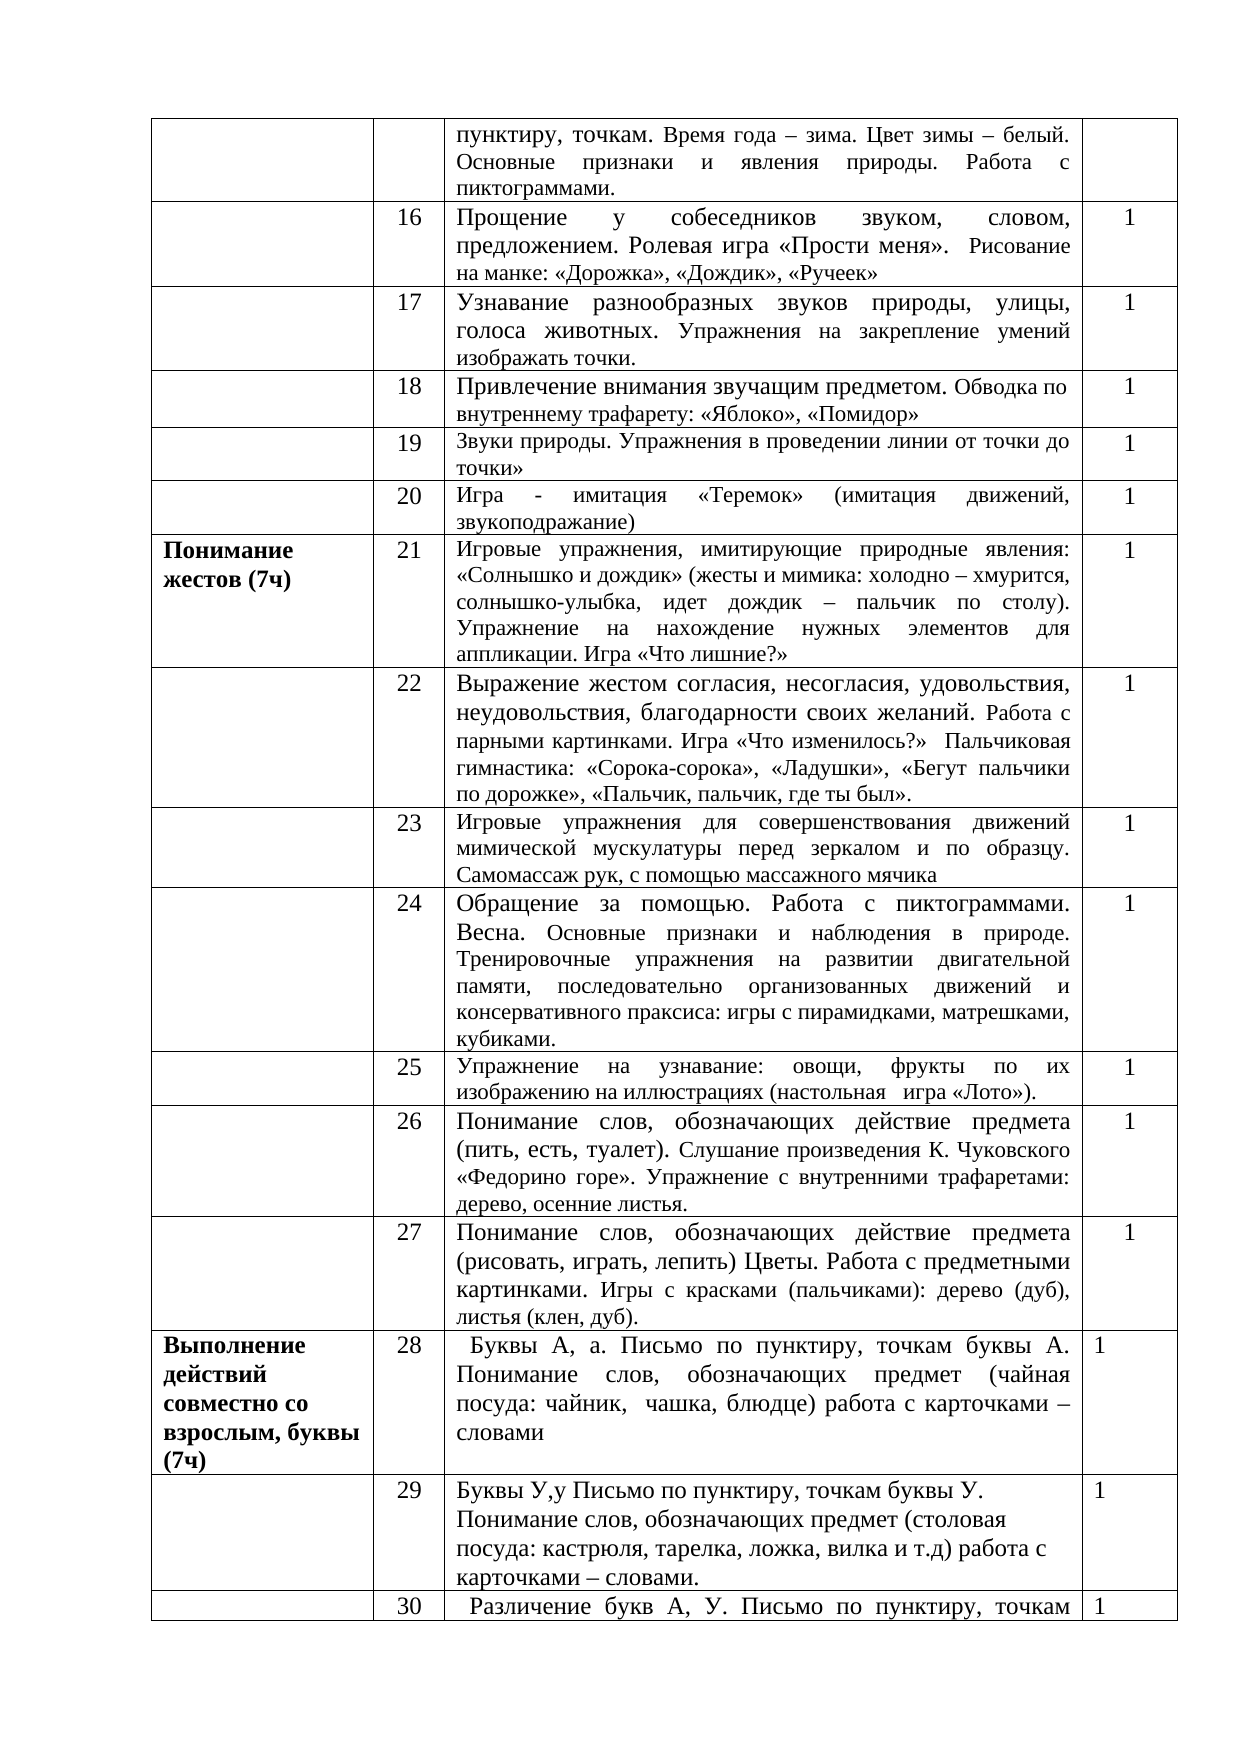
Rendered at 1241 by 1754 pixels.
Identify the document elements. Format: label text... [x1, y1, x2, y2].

table_cell [152, 1217, 373, 1329]
table_cell Упражнение на узнавание: овощи, фрукты по их изображению на иллюстрациях (настольная игра «Лото»). [445, 1052, 1082, 1105]
table_cell 15 [374, 119, 444, 201]
table_cell 25 [374, 1052, 444, 1105]
table_cell [152, 1591, 373, 1620]
table_cell 1 [1083, 1331, 1177, 1474]
table_cell Буквы А, а. Письмо по пунктиру, точкам буквы А. Понимание слов, обозначающих предмет (чайная посуда: чайник, чашка, блюдце) работа с карточками – словами [445, 1331, 1082, 1474]
table_cell [152, 808, 373, 887]
table_cell 1 [1083, 808, 1177, 887]
table_cell 28 [374, 1331, 444, 1474]
table_cell Прощение у собеседников звуком, словом, предложением. Ролевая игра «Прости меня». Рисование на манке: «Дорожка», «Дождик», «Ручеек» [445, 202, 1082, 286]
table_cell Понимание слов, обозначающих действие предмета (рисовать, играть, лепить) Цветы. Работа с предметными картинками. Игры с красками (пальчиками): дерево (дуб), листья (клен, дуб). [445, 1217, 1082, 1329]
table_cell Звуки природы. Упражнения в проведении линии от точки до точки» [445, 428, 1082, 480]
table_cell Понимание слов, обозначающих действие предмета (пить, есть, туалет). Слушание произведения К. Чуковского «Федорино горе». Упражнение с внутренними трафаретами: дерево, осенние листья. [445, 1106, 1082, 1216]
table_cell [152, 1052, 373, 1105]
table_cell [152, 888, 373, 1051]
table_cell [152, 119, 373, 201]
table_cell 18 [374, 371, 444, 427]
table_cell 24 [374, 888, 444, 1051]
table_cell Игра - имитация «Теремок» (имитация движений, звукоподражание) [445, 481, 1082, 534]
table_cell Буквы У,у Письмо по пунктиру, точкам буквы У. Понимание слов, обозначающих предмет (столовая посуда: кастрюля, тарелка, ложка, вилка и т.д) работа с карточками – словами. [445, 1475, 1082, 1590]
table_cell [152, 1475, 373, 1590]
table_cell [152, 668, 373, 807]
table_cell 1 [1083, 668, 1177, 807]
table_cell 1 [1083, 481, 1177, 534]
table_cell [152, 202, 373, 286]
table_cell Привлечение внимания звучащим предметом. Обводка по внутреннему трафарету: «Яблоко», «Помидор» [445, 371, 1082, 427]
table_cell 17 [374, 287, 444, 370]
table_cell [152, 428, 373, 480]
table_cell 22 [374, 668, 444, 807]
table_cell 1 [1083, 1052, 1177, 1105]
table_cell 1 [1083, 428, 1177, 480]
table_cell 16 [374, 202, 444, 286]
table_cell Узнавание разнообразных звуков природы, улицы, голоса животных. Упражнения на закрепление умений изображать точки. [445, 287, 1082, 370]
table_cell Обращение за помощью. Работа с пиктограммами. Весна. Основные признаки и наблюдения в природе. Тренировочные упражнения на развитии двигательной памяти, последовательно организованных движений и консервативного праксиса: игры с пирамидками, матрешками, кубиками. [445, 888, 1082, 1051]
table_cell 29 [374, 1475, 444, 1590]
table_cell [445, 1591, 1082, 1620]
table_cell 20 [374, 481, 444, 534]
table_cell Игровые упражнения для совершенствования движений мимической мускулатуры перед зеркалом и по образцу. Самомассаж рук, с помощью массажного мячика [445, 808, 1082, 887]
table_cell 1 [1083, 888, 1177, 1051]
table_cell 1 [1083, 1591, 1177, 1620]
table_cell 23 [374, 808, 444, 887]
table_cell 1 [1083, 287, 1177, 370]
table_cell 1 [1083, 119, 1177, 201]
table_cell 30 [374, 1591, 444, 1620]
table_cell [445, 119, 1082, 201]
table_cell Выражение жестом согласия, несогласия, удовольствия, неудовольствия, благодарности своих желаний. Работа с парными картинками. Игра «Что изменилось?» Пальчиковая гимнастика: «Сорока-сорока», «Ладушки», «Бегут пальчики по дорожке», «Пальчик, пальчик, где ты был». [445, 668, 1082, 807]
table_cell 26 [374, 1106, 444, 1216]
table_cell [152, 1106, 373, 1216]
table_cell 1 [1083, 202, 1177, 286]
table_cell 1 [1083, 1475, 1177, 1590]
table_cell Игровые упражнения, имитирующие природные явления: «Солнышко и дождик» (жесты и мимика: холодно – хмурится, солнышко-улыбка, идет дождик – пальчик по столу). Упражнение на нахождение нужных элементов для аппликации. Игра «Что лишние?» [445, 535, 1082, 667]
table_cell Выполнение действий совместно со взрослым, буквы (7ч) [152, 1331, 373, 1474]
table_cell Понимание жестов (7ч) [152, 535, 373, 667]
table_cell 1 [1083, 535, 1177, 667]
table_cell 1 [1083, 371, 1177, 427]
table_cell [152, 371, 373, 427]
table_cell 19 [374, 428, 444, 480]
table_cell 27 [374, 1217, 444, 1329]
table_cell [152, 287, 373, 370]
table_cell 1 [1083, 1217, 1177, 1329]
table_cell 1 [1083, 1106, 1177, 1216]
table_cell [152, 481, 373, 534]
table_cell 21 [374, 535, 444, 667]
